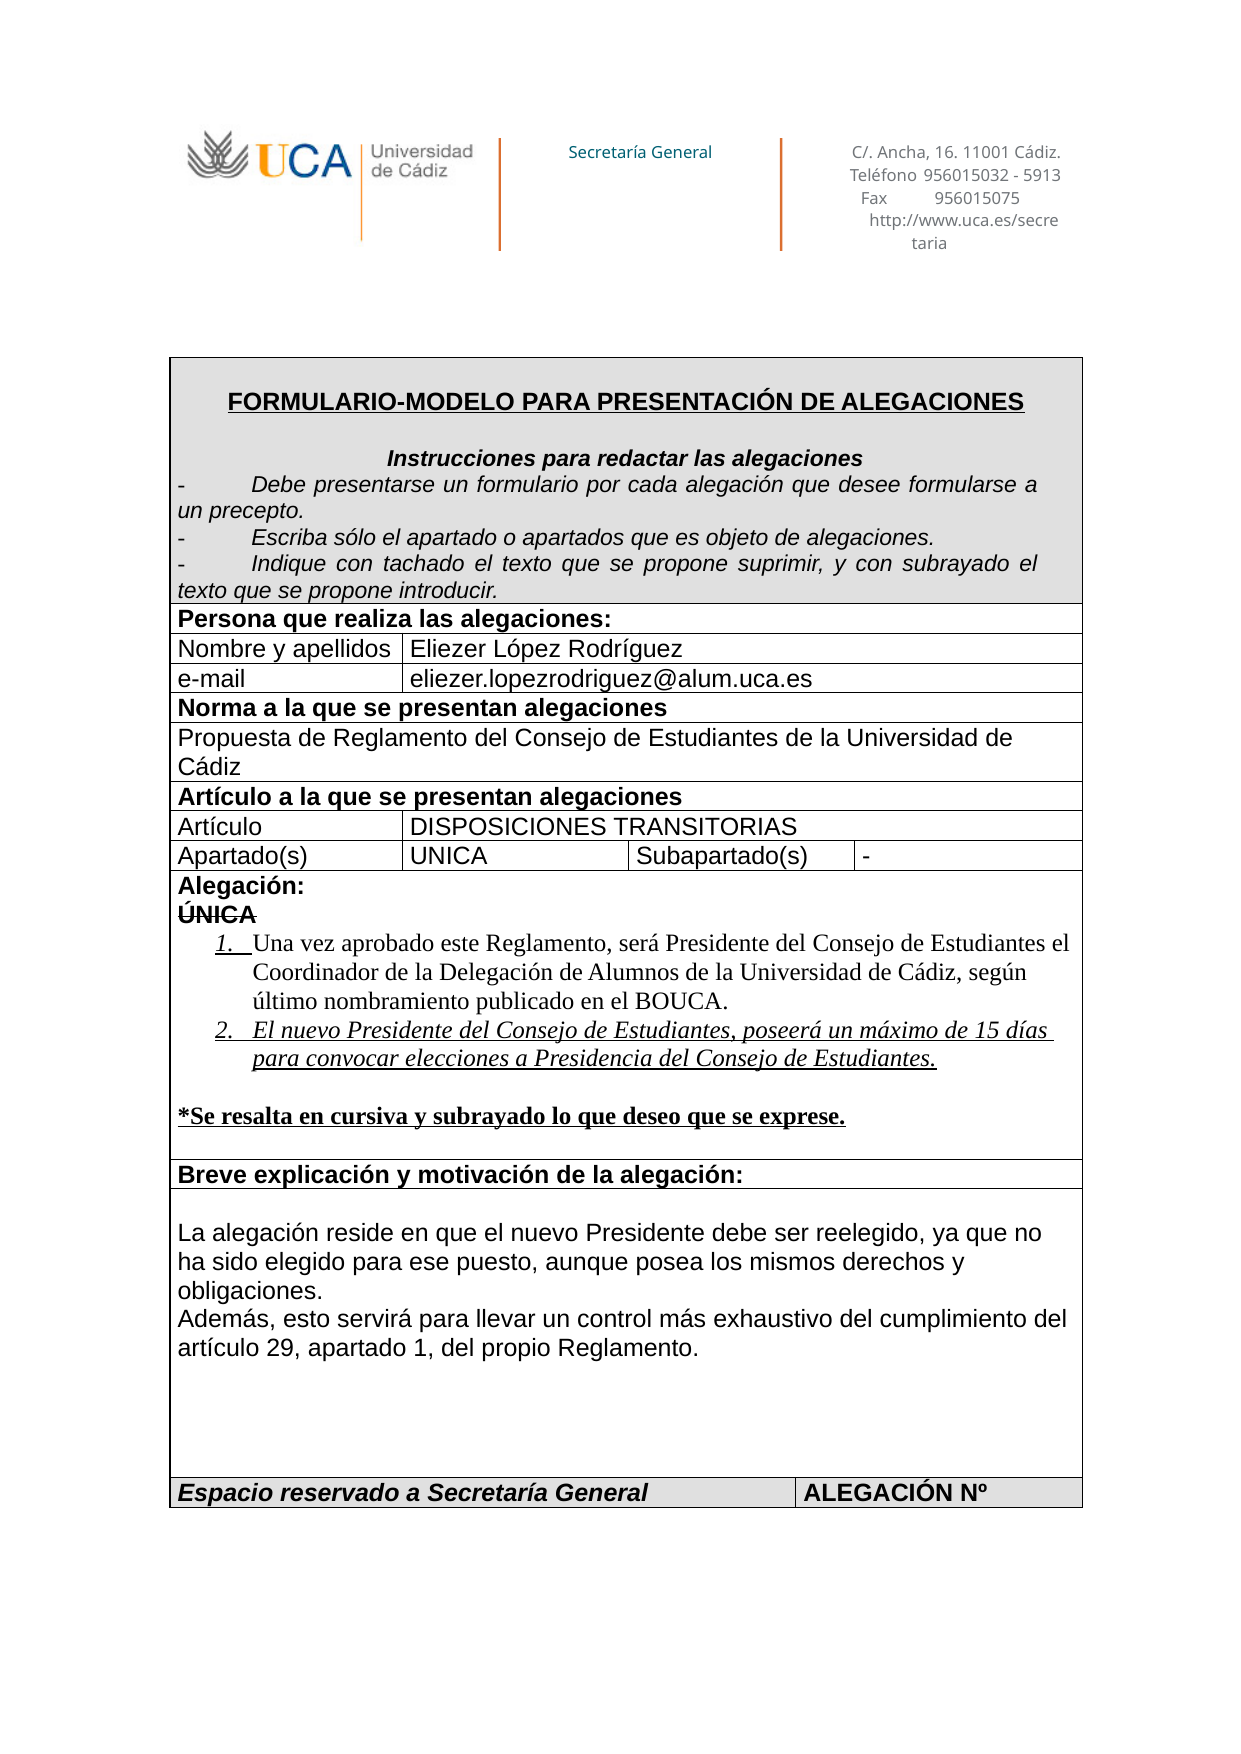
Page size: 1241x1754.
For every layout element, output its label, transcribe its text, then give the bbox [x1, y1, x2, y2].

table_cell Espacio reservado a Secretaría General [171, 1478, 795, 1507]
table_cell Artículo [171, 811, 402, 840]
table_cell Nombre y apellidos [171, 634, 402, 662]
table_cell UNICA [403, 841, 628, 870]
table_cell DISPOSICIONES TRANSITORIAS [403, 811, 1082, 840]
table_cell Subapartado(s) [629, 841, 854, 870]
table_cell eliezer.lopezrodriguez@alum.uca.es [403, 664, 1082, 692]
picture [179, 124, 491, 271]
table_cell Norma a la que se presentan alegaciones [171, 693, 1082, 722]
table_cell Alegación: ÚNICA Una vez aprobado este Reglamento, será Presidente del Consejo de Estudiantes el Coordinador de la Delegación de Alumnos de la Universidad de Cádiz, según último nombramiento publicado en el BOUCA. El nuevo Presidente del Consejo de Estudiantes, poseerá un máximo de 15 días para convocar elecciones a Presidencia del Consejo de Estudiantes. *Se resalta en cursiva y subrayado lo que deseo que se exprese. [171, 871, 1082, 1158]
table_cell - [855, 841, 1082, 870]
table_cell La alegación reside en que el nuevo Presidente debe ser reelegido, ya que no ha sido elegido para ese puesto, aunque posea los mismos derechos y obligaciones. Además, esto servirá para llevar un control más exhaustivo del cumplimiento del artículo 29, apartado 1, del propio Reglamento. [171, 1189, 1082, 1477]
table_cell e-mail [171, 664, 402, 692]
table_cell Eliezer López Rodríguez [403, 634, 1082, 662]
table_header FORMULARIO-MODELO PARA PRESENTACIÓN DE ALEGACIONES Instrucciones para redactar las alegaciones Debe presentarse un formulario por cada alegación que desee formularse a un precepto. Escriba sólo el apartado o apartados que es objeto de alegaciones. Indique con tachado el texto que se propone suprimir, y con subrayado el texto que se propone introducir. [171, 358, 1082, 603]
table_cell Artículo a la que se presentan alegaciones [171, 782, 1082, 810]
table_cell Breve explicación y motivación de la alegación: [171, 1160, 1082, 1188]
table_cell Apartado(s) [171, 841, 402, 870]
table_cell Persona que realiza las alegaciones: [171, 604, 1082, 633]
table_cell ALEGACIÓN Nº [796, 1478, 1082, 1507]
table_cell Propuesta de Reglamento del Consejo de Estudiantes de la Universidad de Cádiz [241, 723, 1082, 781]
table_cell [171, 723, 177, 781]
